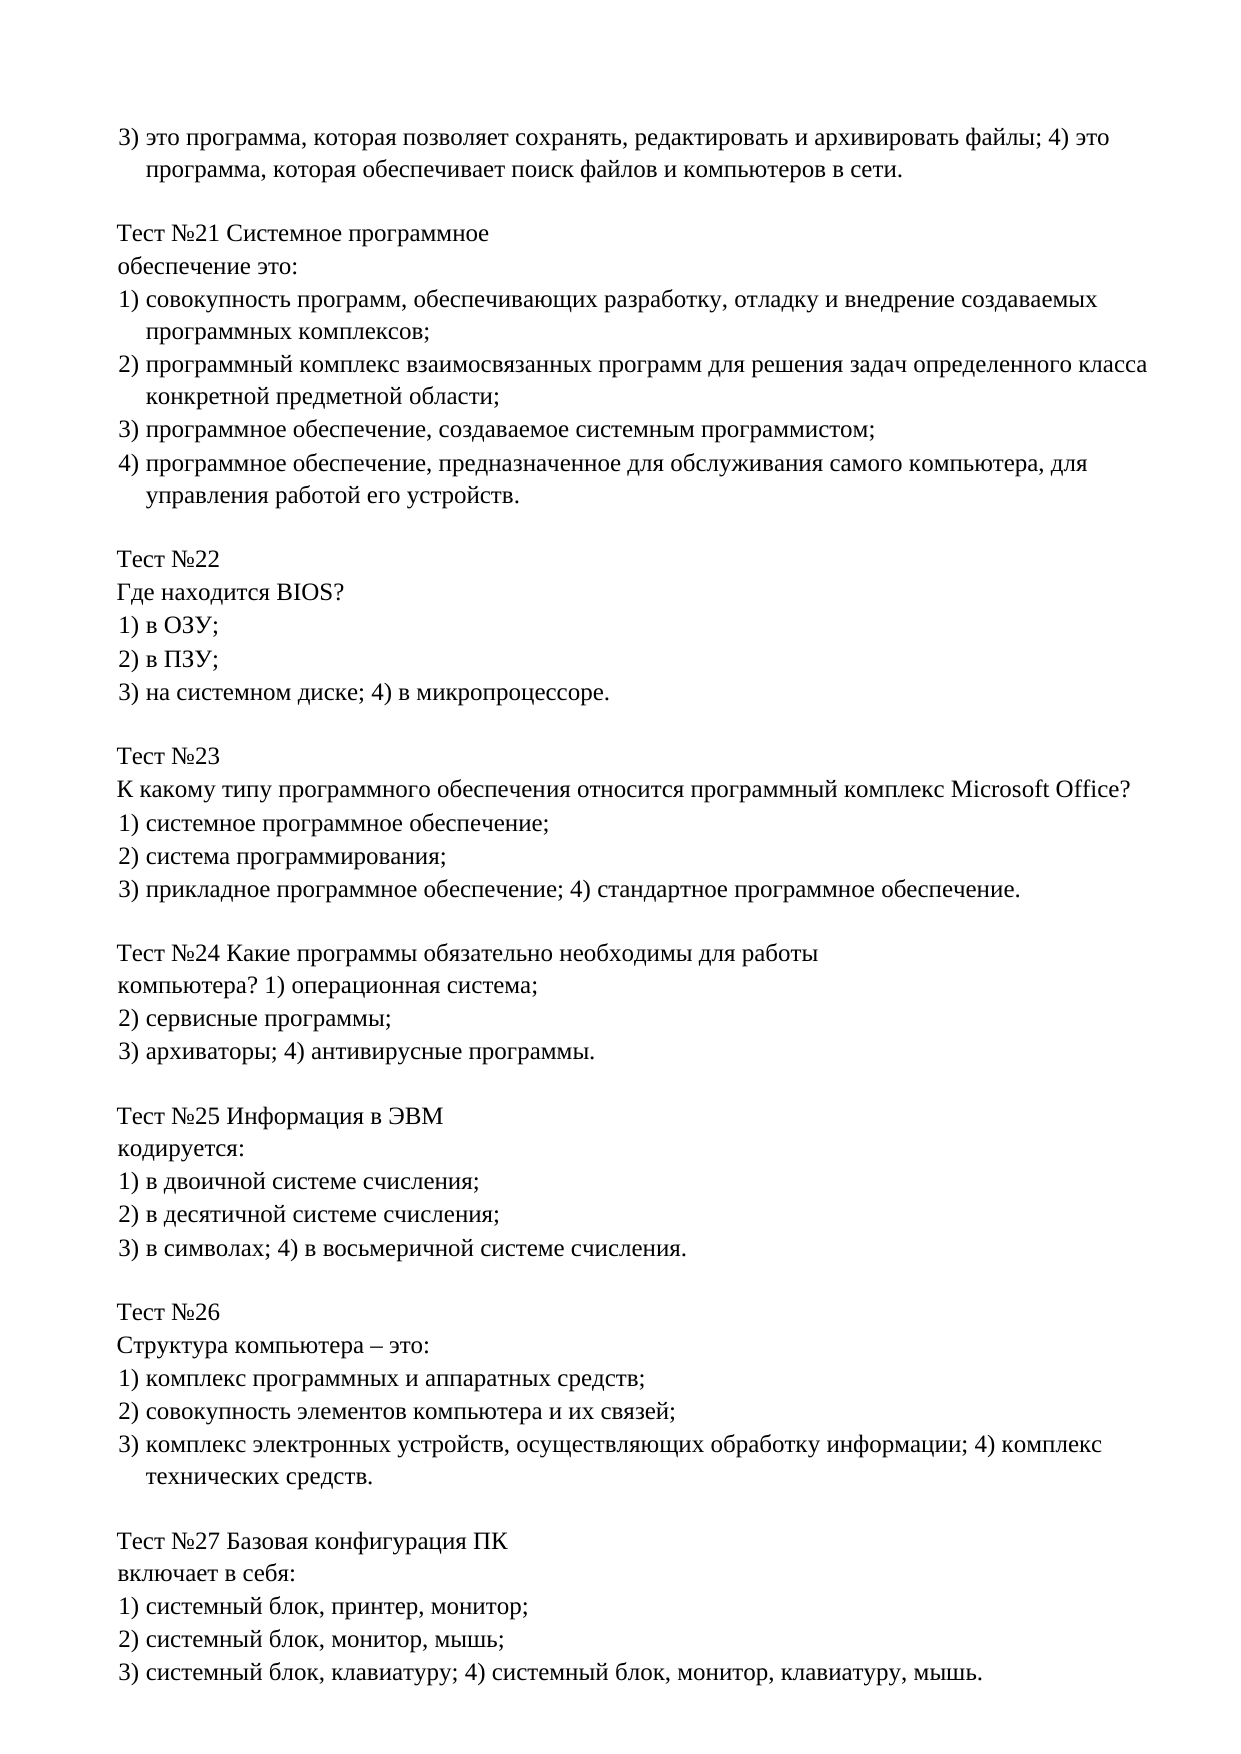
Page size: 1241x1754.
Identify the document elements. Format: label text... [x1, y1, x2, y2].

list архиваторы; 4) антивирусные программы. [118, 1036, 788, 1065]
text Где находится BIOS? [116, 577, 1164, 606]
list совокупность программ, обеспечивающих разработку, отладку и внедрение создаваемых программных комплексов; [118, 284, 1164, 345]
list в десятичной системе счисления; [118, 1199, 1164, 1228]
list это программа, которая позволяет сохранять, редактировать и архивировать файлы; 4) это программа, которая обеспечивает поиск файлов и компьютеров в сети. [118, 122, 1164, 183]
text Структура компьютера – это: [116, 1330, 1164, 1358]
list в ОЗУ; [118, 611, 1164, 639]
list комплекс электронных устройств, осуществляющих обработку информации; 4) комплекс технических средств. [118, 1429, 1164, 1490]
list программный комплекс взаимосвязанных программ для решения задач определенного класса конкретной предметной области; [118, 349, 1164, 410]
list комплекс программных и аппаратных средств; [118, 1363, 1164, 1392]
text Тест №21 Системное программное обеспечение это: [116, 218, 551, 279]
list прикладное программное обеспечение; 4) стандартное программное обеспечение. [118, 874, 1164, 903]
list на системном диске; 4) в микропроцессоре. [118, 677, 1164, 706]
list в двоичной системе счисления; [118, 1166, 1164, 1195]
list системное программное обеспечение; [118, 808, 1164, 836]
text Тест №27 Базовая конфигурация ПК включает в себя: [116, 1526, 567, 1587]
text К какому типу программного обеспечения относится программный комплекс Microsoft Office? [116, 774, 1164, 803]
text Тест №22 [116, 544, 1164, 573]
list в ПЗУ; [118, 644, 1164, 672]
text Тест №25 Информация в ЭВМ кодируется: [116, 1101, 451, 1162]
list программное обеспечение, предназначенное для обслуживания самого компьютера, для управления работой его устройств. [118, 448, 1164, 508]
list системный блок, монитор, мышь; [118, 1624, 1164, 1653]
list в символах; 4) в восьмеричной системе счисления. [118, 1233, 1164, 1261]
list программное обеспечение, создаваемое системным программистом; [118, 414, 1164, 443]
text Тест №24 Какие программы обязательно необходимы для работы компьютера? 1) операционная система; [116, 938, 840, 999]
list системный блок, клавиатуру; 4) системный блок, монитор, клавиатуру, мышь. [118, 1657, 1164, 1686]
text Тест №23 [116, 741, 1164, 770]
list сервисные программы; [118, 1003, 788, 1032]
list система программирования; [118, 841, 1164, 869]
list системный блок, принтер, монитор; [118, 1591, 1164, 1620]
list совокупность элементов компьютера и их связей; [118, 1396, 1164, 1425]
text Тест №26 [116, 1297, 1164, 1325]
